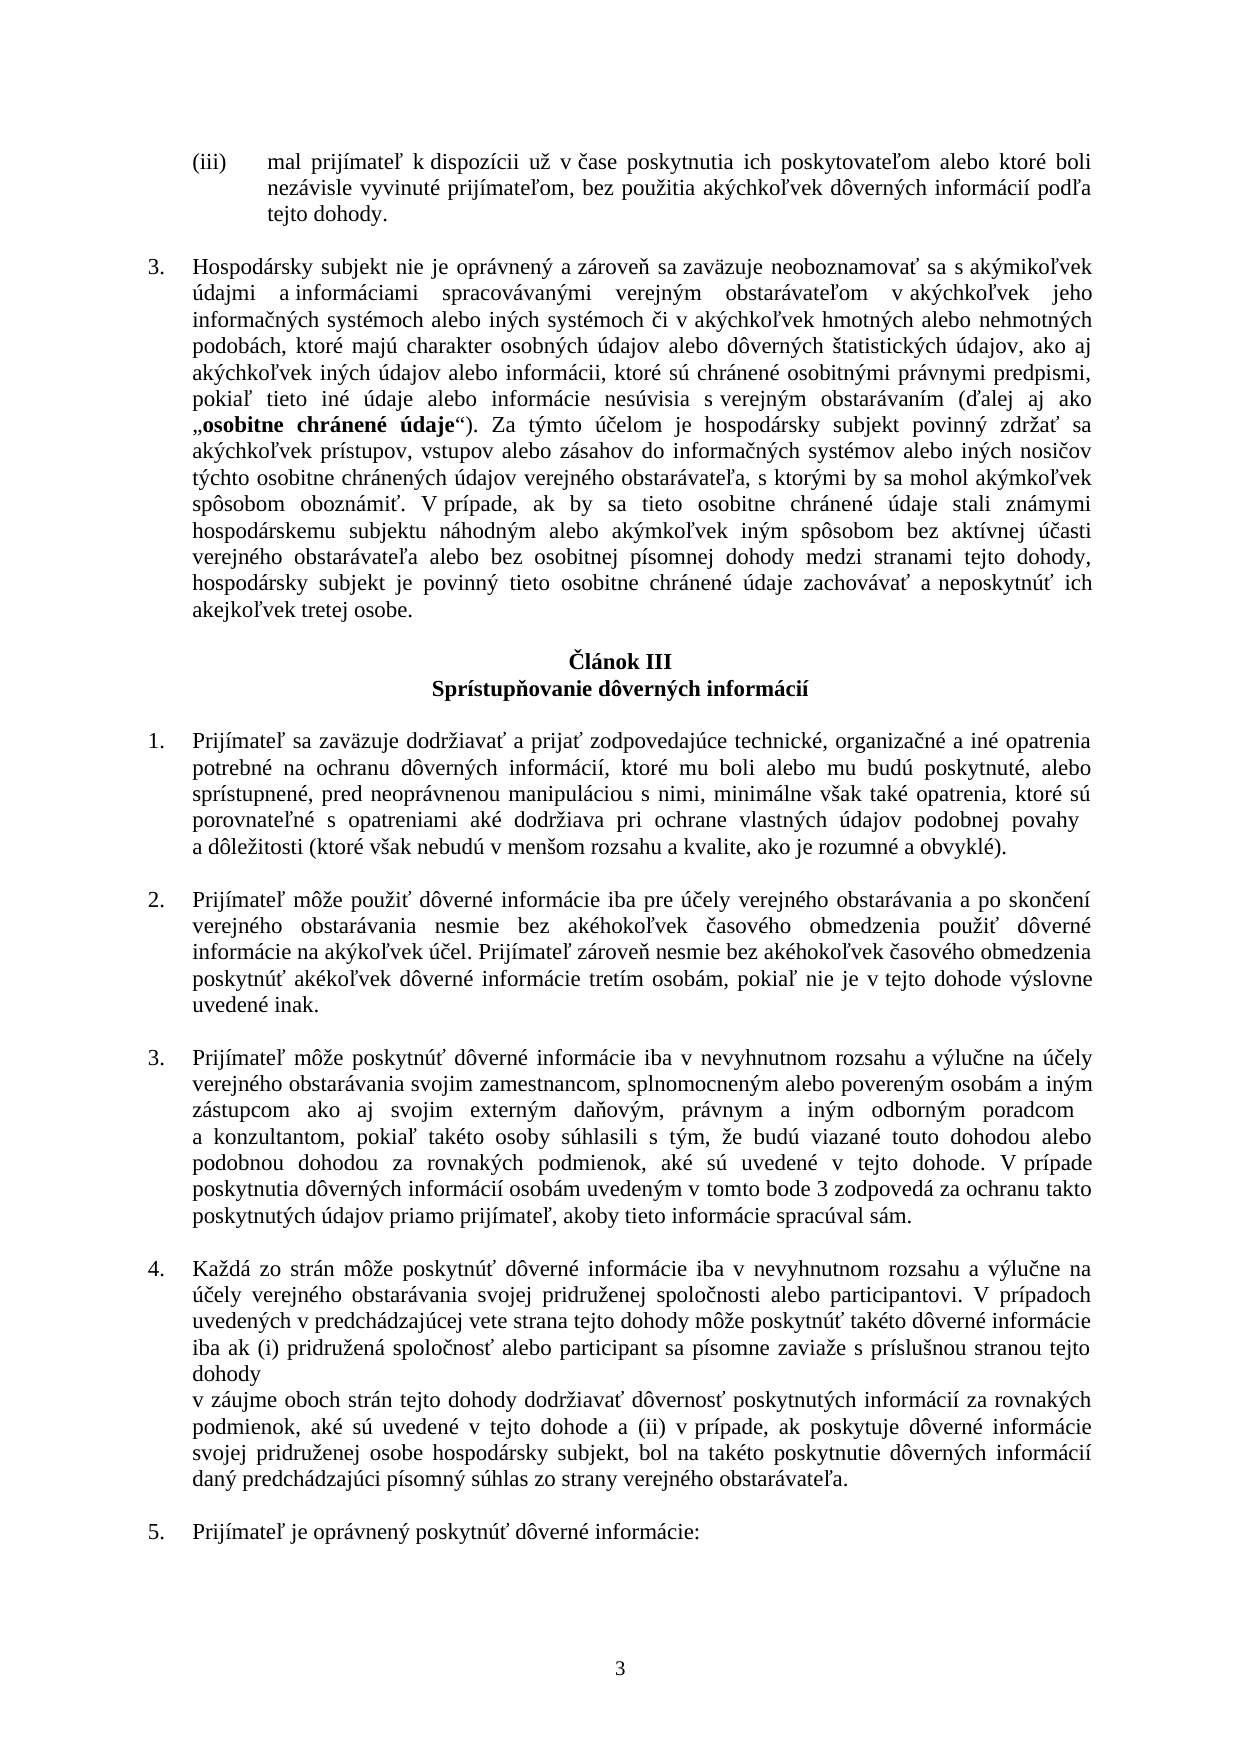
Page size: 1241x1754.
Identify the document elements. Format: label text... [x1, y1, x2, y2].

list Prijímateľ je oprávnený poskytnúť dôverné informácie: [148, 1518, 1092, 1544]
list Prijímateľ môže použiť dôverné informácie iba pre účely verejného obstarávania a po skončení verejného obstarávania nesmie bez akéhokoľvek časového obmedzenia použiť dôverné informácie na akýkoľvek účel. Prijímateľ zároveň nesmie bez akéhokoľvek časového obmedzenia poskytnúť akékoľvek dôverné informácie tretím osobám, pokiaľ nie je v tejto dohode výslovne uvedené inak. [148, 886, 1092, 1017]
list Prijímateľ sa zaväzuje dodržiavať a prijať zodpovedajúce technické, organizačné a iné opatrenia potrebné na ochranu dôverných informácií, ktoré mu boli alebo mu budú poskytnuté, alebo sprístupnené, pred neoprávnenou manipuláciou s nimi, minimálne však také opatrenia, ktoré sú porovnateľné s opatreniami aké dodržiava pri ochrane vlastných údajov podobnej povahy a dôležitosti (ktoré však nebudú v menšom rozsahu a kvalite, ako je rozumné a obvyklé). [148, 727, 1092, 859]
list mal prijímateľ k dispozícii už v čase poskytnutia ich poskytovateľom alebo ktoré boli nezávisle vyvinuté prijímateľom, bez použitia akýchkoľvek dôverných informácií podľa tejto dohody. [192, 148, 1092, 227]
list Prijímateľ môže poskytnúť dôverné informácie iba v nevyhnutnom rozsahu a výlučne na účely verejného obstarávania svojim zamestnancom, splnomocneným alebo povereným osobám a iným zástupcom ako aj svojim externým daňovým, právnym a iným odborným poradcom a konzultantom, pokiaľ takéto osoby súhlasili s tým, že budú viazané touto dohodou alebo podobnou dohodou za rovnakých podmienok, aké sú uvedené v tejto dohode. V prípade poskytnutia dôverných informácií osobám uvedeným v tomto bode 3 zodpovedá za ochranu takto poskytnutých údajov priamo prijímateľ, akoby tieto informácie spracúval sám. [148, 1044, 1092, 1228]
list Každá zo strán môže poskytnúť dôverné informácie iba v nevyhnutnom rozsahu a výlučne na účely verejného obstarávania svojej pridruženej spoločnosti alebo participantovi. V prípadoch uvedených v predchádzajúcej vete strana tejto dohody môže poskytnúť takéto dôverné informácie iba ak (i) pridružená spoločnosť alebo participant sa písomne zaviaže s príslušnou stranou tejto dohody v záujme oboch strán tejto dohody dodržiavať dôvernosť poskytnutých informácií za rovnakých podmienok, aké sú uvedené v tejto dohode a (ii) v prípade, ak poskytuje dôverné informácie svojej pridruženej osobe hospodársky subjekt, bol na takéto poskytnutie dôverných informácií daný predchádzajúci písomný súhlas zo strany verejného obstarávateľa. [148, 1254, 1092, 1492]
text Článok III [148, 648, 1092, 675]
list Hospodársky subjekt nie je oprávnený a zároveň sa zaväzuje neoboznamovať sa s akýmikoľvek údajmi a informáciami spracovávanými verejným obstarávateľom v akýchkoľvek jeho informačných systémoch alebo iných systémoch či v akýchkoľvek hmotných alebo nehmotných podobách, ktoré majú charakter osobných údajov alebo dôverných štatistických údajov, ako aj akýchkoľvek iných údajov alebo informácii, ktoré sú chránené osobitnými právnymi predpismi, pokiaľ tieto iné údaje alebo informácie nesúvisia s verejným obstarávaním (ďalej aj ako „osobitne chránené údaje“). Za týmto účelom je hospodársky subjekt povinný zdržať sa akýchkoľvek prístupov, vstupov alebo zásahov do informačných systémov alebo iných nosičov týchto osobitne chránených údajov verejného obstarávateľa, s ktorými by sa mohol akýmkoľvek spôsobom oboznámiť. V prípade, ak by sa tieto osobitne chránené údaje stali známymi hospodárskemu subjektu náhodným alebo akýmkoľvek iným spôsobom bez aktívnej účasti verejného obstarávateľa alebo bez osobitnej písomnej dohody medzi stranami tejto dohody, hospodársky subjekt je povinný tieto osobitne chránené údaje zachovávať a neposkytnúť ich akejkoľvek tretej osobe. [148, 253, 1092, 622]
text Sprístupňovanie dôverných informácií [148, 675, 1092, 701]
